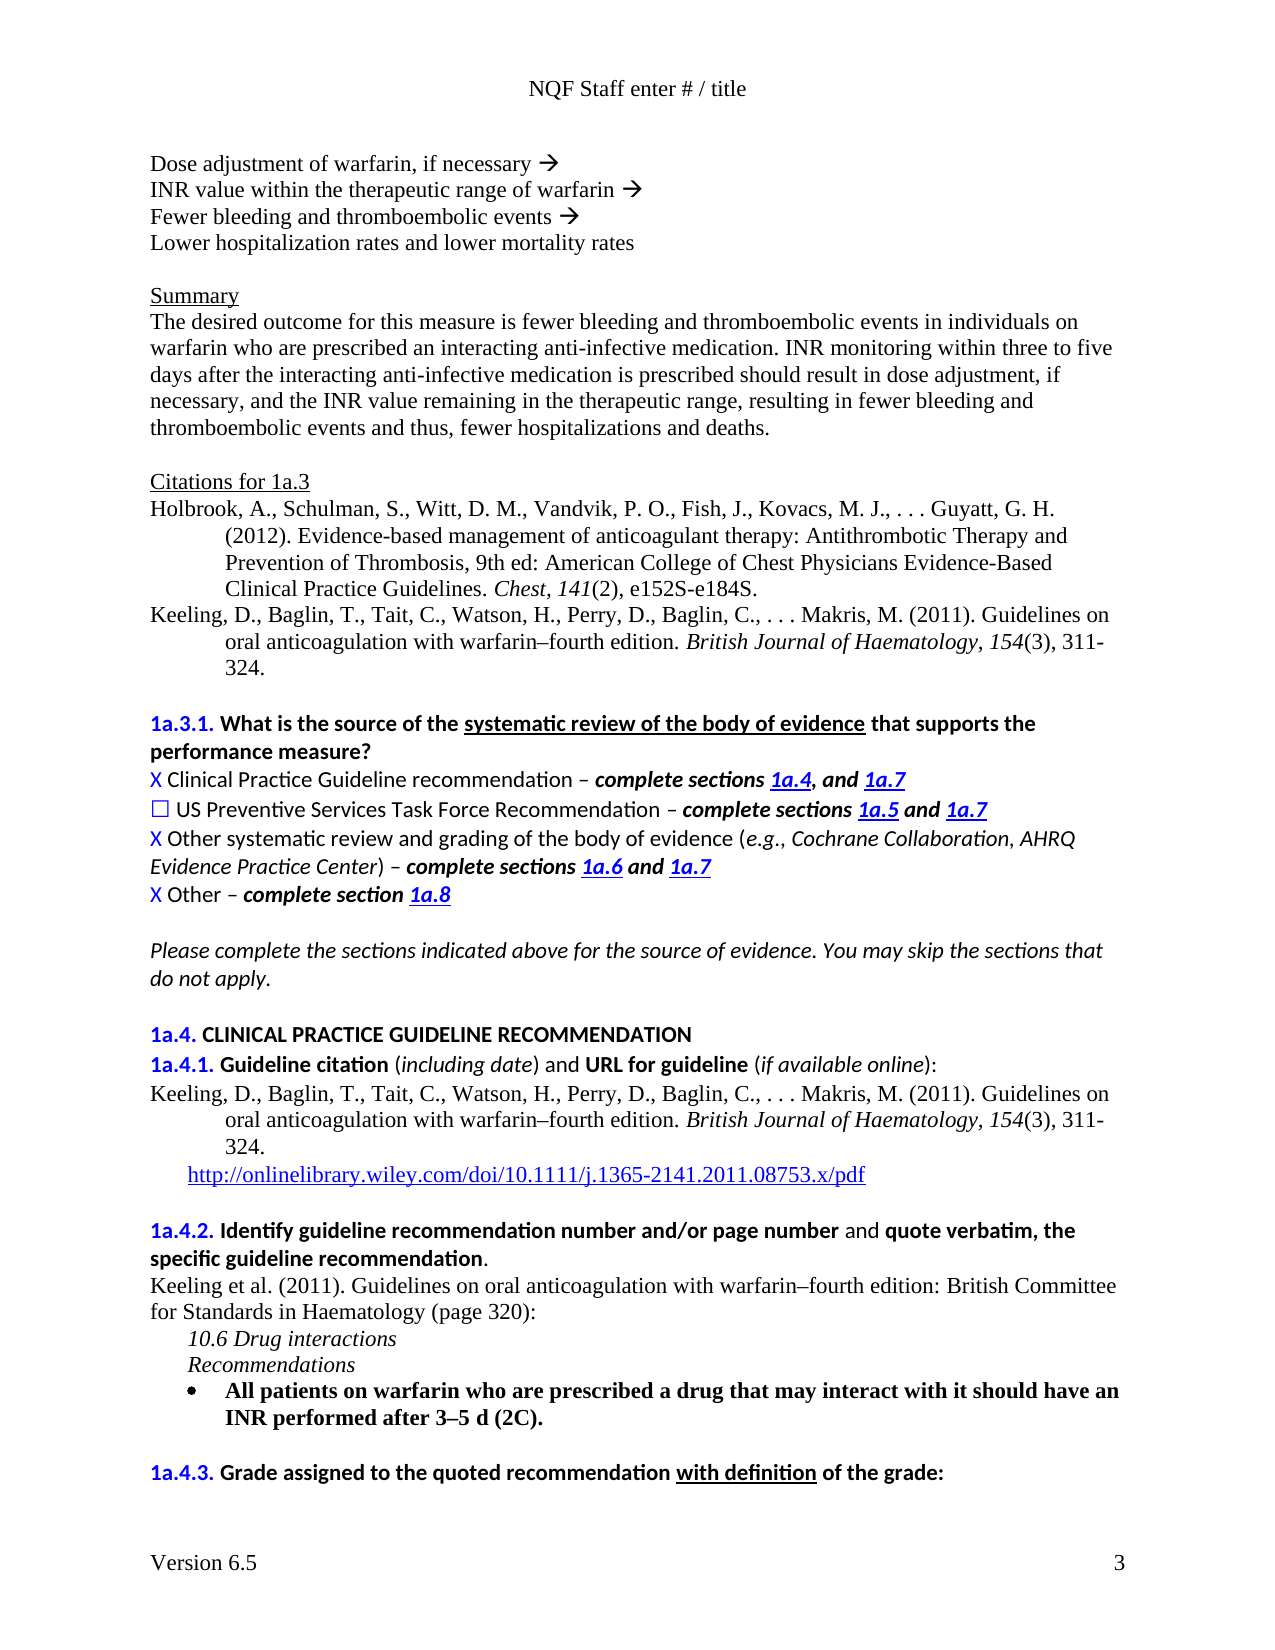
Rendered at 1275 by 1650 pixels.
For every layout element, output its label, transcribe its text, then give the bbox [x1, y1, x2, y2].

text 1a.4.3. Grade assigned to the quoted recommendation with definition of the grade: [150, 1458, 1125, 1486]
text Other systematic review and grading of the body of evidence (e.g., Cochrane Collaboration, AHRQ Evidence Practice Center) – complete sections 1a.6 and 1a.7 [150, 824, 1125, 881]
text Holbrook, A., Schulman, S., Witt, D. M., Vandvik, P. O., Fish, J., Kovacs, M. J., . . . Guyatt, G. H. (2012). Evidence-based management of anticoagulant therapy: Antithrombotic Therapy and Prevention of Thrombosis, 9th ed: American College of Chest Physicians Evidence-Based Clinical Practice Guidelines. Chest, 141(2), e152S-e184S. [150, 494, 1125, 601]
text http://onlinelibrary.wiley.com/doi/10.1111/j.1365-2141.2011.08753.x/pdf [187, 1159, 1125, 1188]
text The desired outcome for this measure is fewer bleeding and thromboembolic events in individuals on warfarin who are prescribed an interacting anti-infective medication. INR monitoring within three to five days after the interacting anti-infective medication is prescribed should result in dose adjustment, if necessary, and the INR value remaining in the therapeutic range, resulting in fewer bleeding and thromboembolic events and thus, fewer hospitalizations and deaths. [150, 308, 1125, 440]
text 10.6 Drug interactions [187, 1325, 1125, 1351]
text US Preventive Services Task Force Recommendation – complete sections 1a.5 and 1a.7 [150, 793, 1125, 824]
text Other – complete section 1a.8 [150, 881, 1125, 908]
text Fewer bleeding and thromboembolic events [150, 203, 1125, 229]
text Citations for 1a.3 [150, 468, 1125, 494]
text 1a.3.1. What is the source of the systematic review of the body of evidence that supports the performance measure? [150, 709, 1125, 765]
text 1a.4.1. Guideline citation (including date) and URL for guideline (if available online): [150, 1049, 1125, 1078]
text Clinical Practice Guideline recommendation – complete sections 1a.4, and 1a.7 [150, 765, 1125, 793]
text Recommendations [187, 1351, 1125, 1377]
text Keeling, D., Baglin, T., Tait, C., Watson, H., Perry, D., Baglin, C., . . . Makris, M. (2011). Guidelines on oral anticoagulation with warfarin–fourth edition. British Journal of Haematology, 154(3), 311-324. [150, 601, 1125, 680]
text 1a.4.2. Identify guideline recommendation number and/or page number and quote verbatim, the specific guideline recommendation. [150, 1216, 1125, 1272]
text INR value within the therapeutic range of warfarin [150, 176, 1125, 203]
text Please complete the sections indicated above for the source of evidence. You may skip the sections that do not apply. [150, 937, 1125, 993]
text Dose adjustment of warfarin, if necessary [150, 150, 1125, 176]
text Keeling, D., Baglin, T., Tait, C., Watson, H., Perry, D., Baglin, C., . . . Makris, M. (2011). Guidelines on oral anticoagulation with warfarin–fourth edition. British Journal of Haematology, 154(3), 311-324. [150, 1078, 1125, 1159]
text Lower hospitalization rates and lower mortality rates [150, 229, 1125, 255]
text 1a.4. CLINICAL PRACTICE GUIDELINE RECOMMENDATION [150, 1021, 1125, 1049]
list All patients on warfarin who are prescribed a drug that may interact with it should have an INR performed after 3–5 d (2C). [187, 1377, 1125, 1430]
text Summary [150, 282, 1125, 308]
text Keeling et al. (2011). Guidelines on oral anticoagulation with warfarin–fourth edition: British Committee for Standards in Haematology (page 320): [150, 1272, 1125, 1325]
